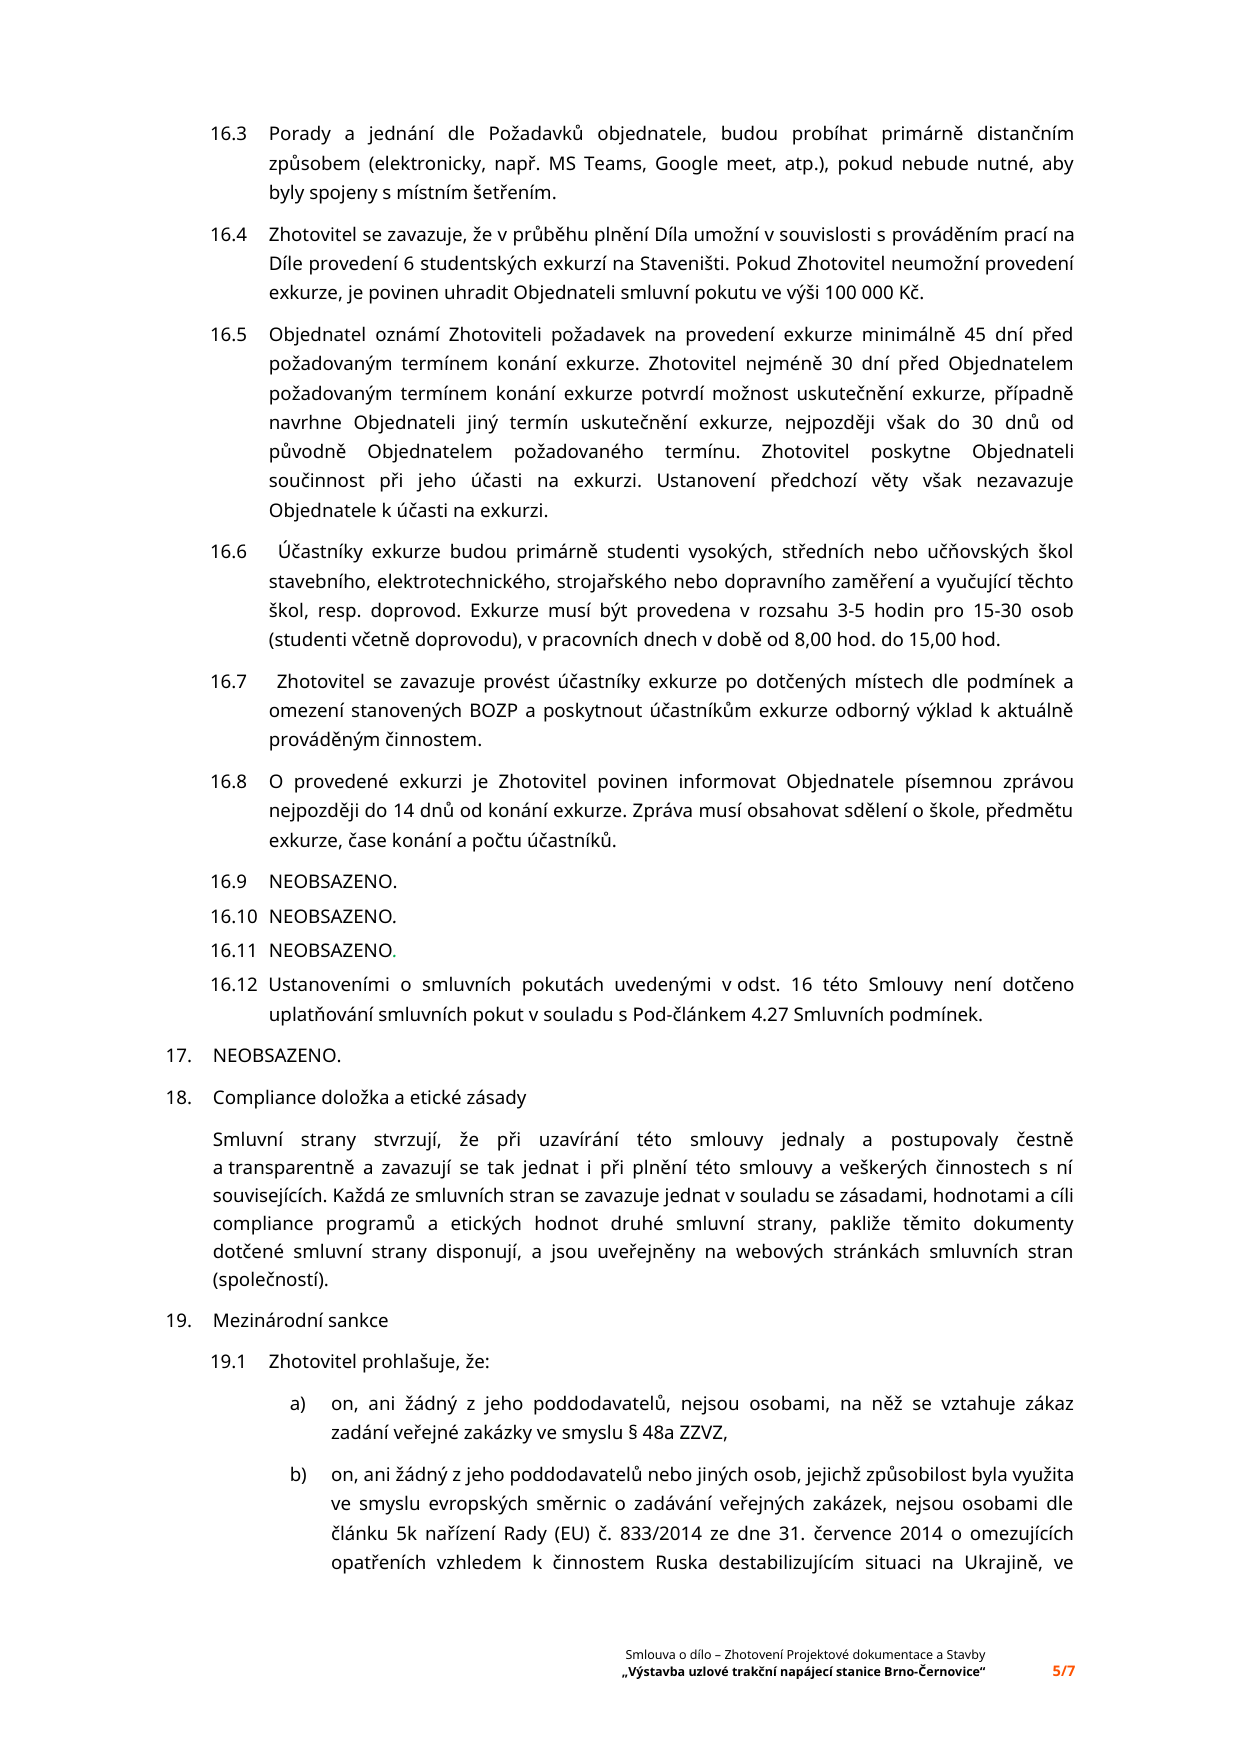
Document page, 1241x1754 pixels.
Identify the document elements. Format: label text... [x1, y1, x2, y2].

text Zhotovitel se zavazuje provést účastníky exkurze po dotčených místech dle podmínek a omezení stanovených BOZP a poskytnout účastníkům exkurze odborný výklad k aktuálně prováděným činnostem. [210, 668, 1075, 752]
text Porady a jednání dle Požadavků objednatele, budou probíhat primárně distančním způsobem (elektronicky, např. MS Teams, Google meet, atp.), pokud nebude nutné, aby byly spojeny s místním šetřením. [210, 121, 1075, 205]
text Mezinárodní sankce [165, 1307, 1075, 1332]
text Objednatel oznámí Zhotoviteli požadavek na provedení exkurze minimálně 45 dní před požadovaným termínem konání exkurze. Zhotovitel nejméně 30 dní před Objednatelem požadovaným termínem konání exkurze potvrdí možnost uskutečnění exkurze, případně navrhne Objednateli jiný termín uskutečnění exkurze, nejpozději však do 30 dnů od původně Objednatelem požadovaného termínu. Zhotovitel poskytne Objednateli součinnost při jeho účasti na exkurzi. Ustanovení předchozí věty však nezavazuje Objednatele k účasti na exkurzi. [210, 321, 1075, 522]
text Zhotovitel prohlašuje, že: [210, 1349, 1075, 1374]
text O provedené exkurzi je Zhotovitel povinen informovat Objednatele písemnou zprávou nejpozději do 14 dnů od konání exkurze. Zpráva musí obsahovat sdělení o škole, předmětu exkurze, čase konání a počtu účastníků. [210, 768, 1075, 853]
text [289, 1461, 1075, 1575]
list 16.12 Ustanoveními o smluvních pokutách uvedenými v odst. 16 této Smlouvy není dotčeno uplatňování smluvních pokut v souladu s Pod-článkem 4.27 Smluvních podmínek. [210, 972, 1075, 1026]
list NEOBSAZENO. [210, 869, 1075, 894]
text NEOBSAZENO. [165, 1043, 1075, 1068]
list NEOBSAZENO. [210, 903, 1075, 929]
text Zhotovitel se zavazuje, že v průběhu plnění Díla umožní v souvislosti s prováděním prací na Díle provedení 6 studentských exkurzí na Staveništi. Pokud Zhotovitel neumožní provedení exkurze, je povinen uhradit Objednateli smluvní pokutu ve výši 100 000 Kč. [210, 221, 1075, 305]
text on, ani žádný z jeho poddodavatelů, nejsou osobami, na něž se vztahuje zákaz zadání veřejné zakázky ve smyslu § 48a ZZVZ, [289, 1390, 1075, 1445]
list NEOBSAZENO. [210, 937, 1075, 963]
text Účastníky exkurze budou primárně studenti vysokých, středních nebo učňovských škol stavebního, elektrotechnického, strojařského nebo dopravního zaměření a vyučující těchto škol, resp. doprovod. Exkurze musí být provedena v rozsahu 3-5 hodin pro 15-30 osob (studenti včetně doprovodu), v pracovních dnech v době od 8,00 hod. do 15,00 hod. [210, 539, 1075, 652]
text Compliance doložka a etické zásady [165, 1084, 1075, 1110]
text Smluvní strany stvrzují, že při uzavírání této smlouvy jednaly a postupovaly čestně a transparentně a zavazují se tak jednat i při plnění této smlouvy a veškerých činnostech s ní souvisejících. Každá ze smluvních stran se zavazuje jednat v souladu se zásadami, hodnotami a cíli compliance programů a etických hodnot druhé smluvní strany, pakliže těmito dokumenty dotčené smluvní strany disponují, a jsou uveřejněny na webových stránkách smluvních stran (společností). [213, 1126, 1075, 1292]
